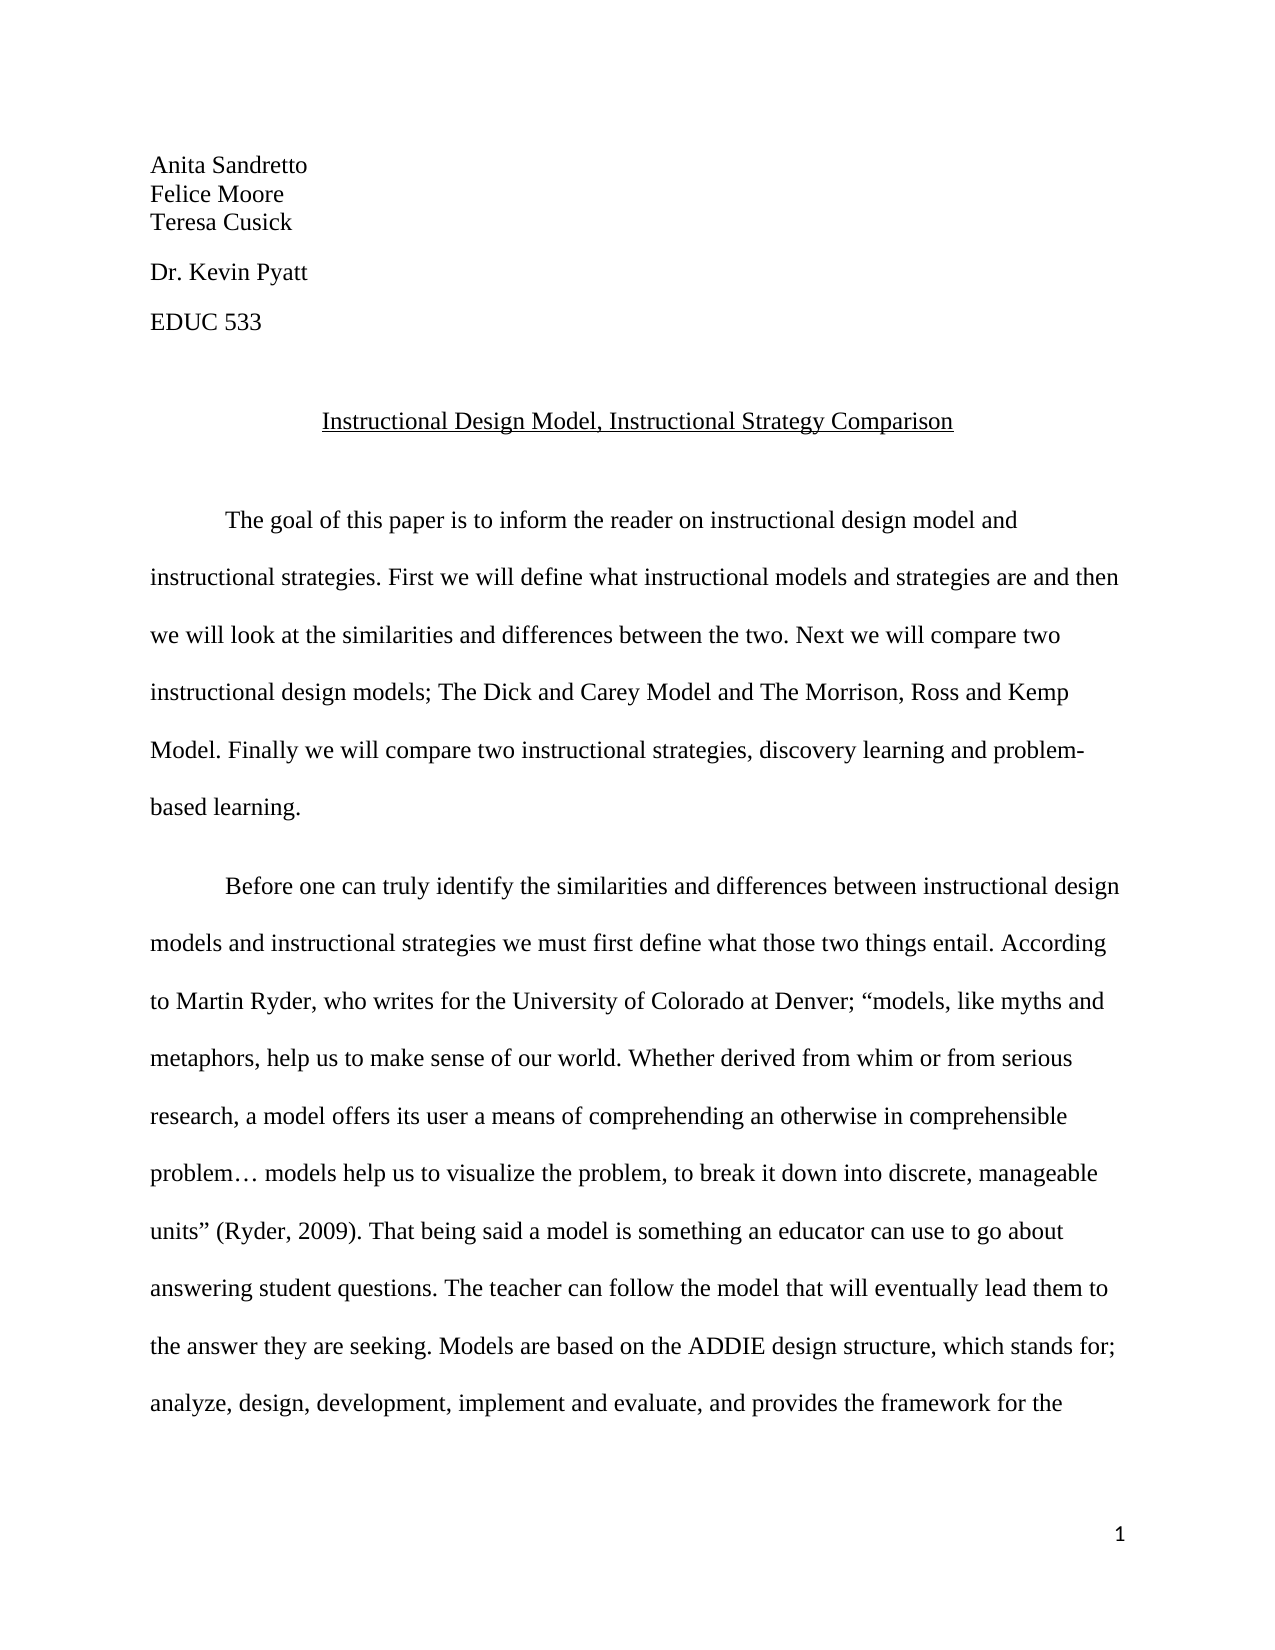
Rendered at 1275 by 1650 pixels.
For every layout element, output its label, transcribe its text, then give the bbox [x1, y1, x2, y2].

text The goal of this paper is to inform the reader on instructional design model and instructional strategies. First we will define what instructional models and strategies are and then we will look at the similarities and differences between the two. Next we will compare two instructional design models; The Dick and Carey Model and The Morrison, Ross and Kemp Model. Finally we will compare two instructional strategies, discovery learning and problem-based learning. [150, 505, 1125, 821]
text EDUC 533 [150, 307, 1125, 335]
text Dr. Kevin Pyatt [150, 257, 1125, 286]
text Anita Sandretto Felice Moore Teresa Cusick [150, 150, 1125, 236]
text Instructional Design Model, Instructional Strategy Comparison [150, 406, 1125, 434]
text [150, 871, 1125, 1417]
